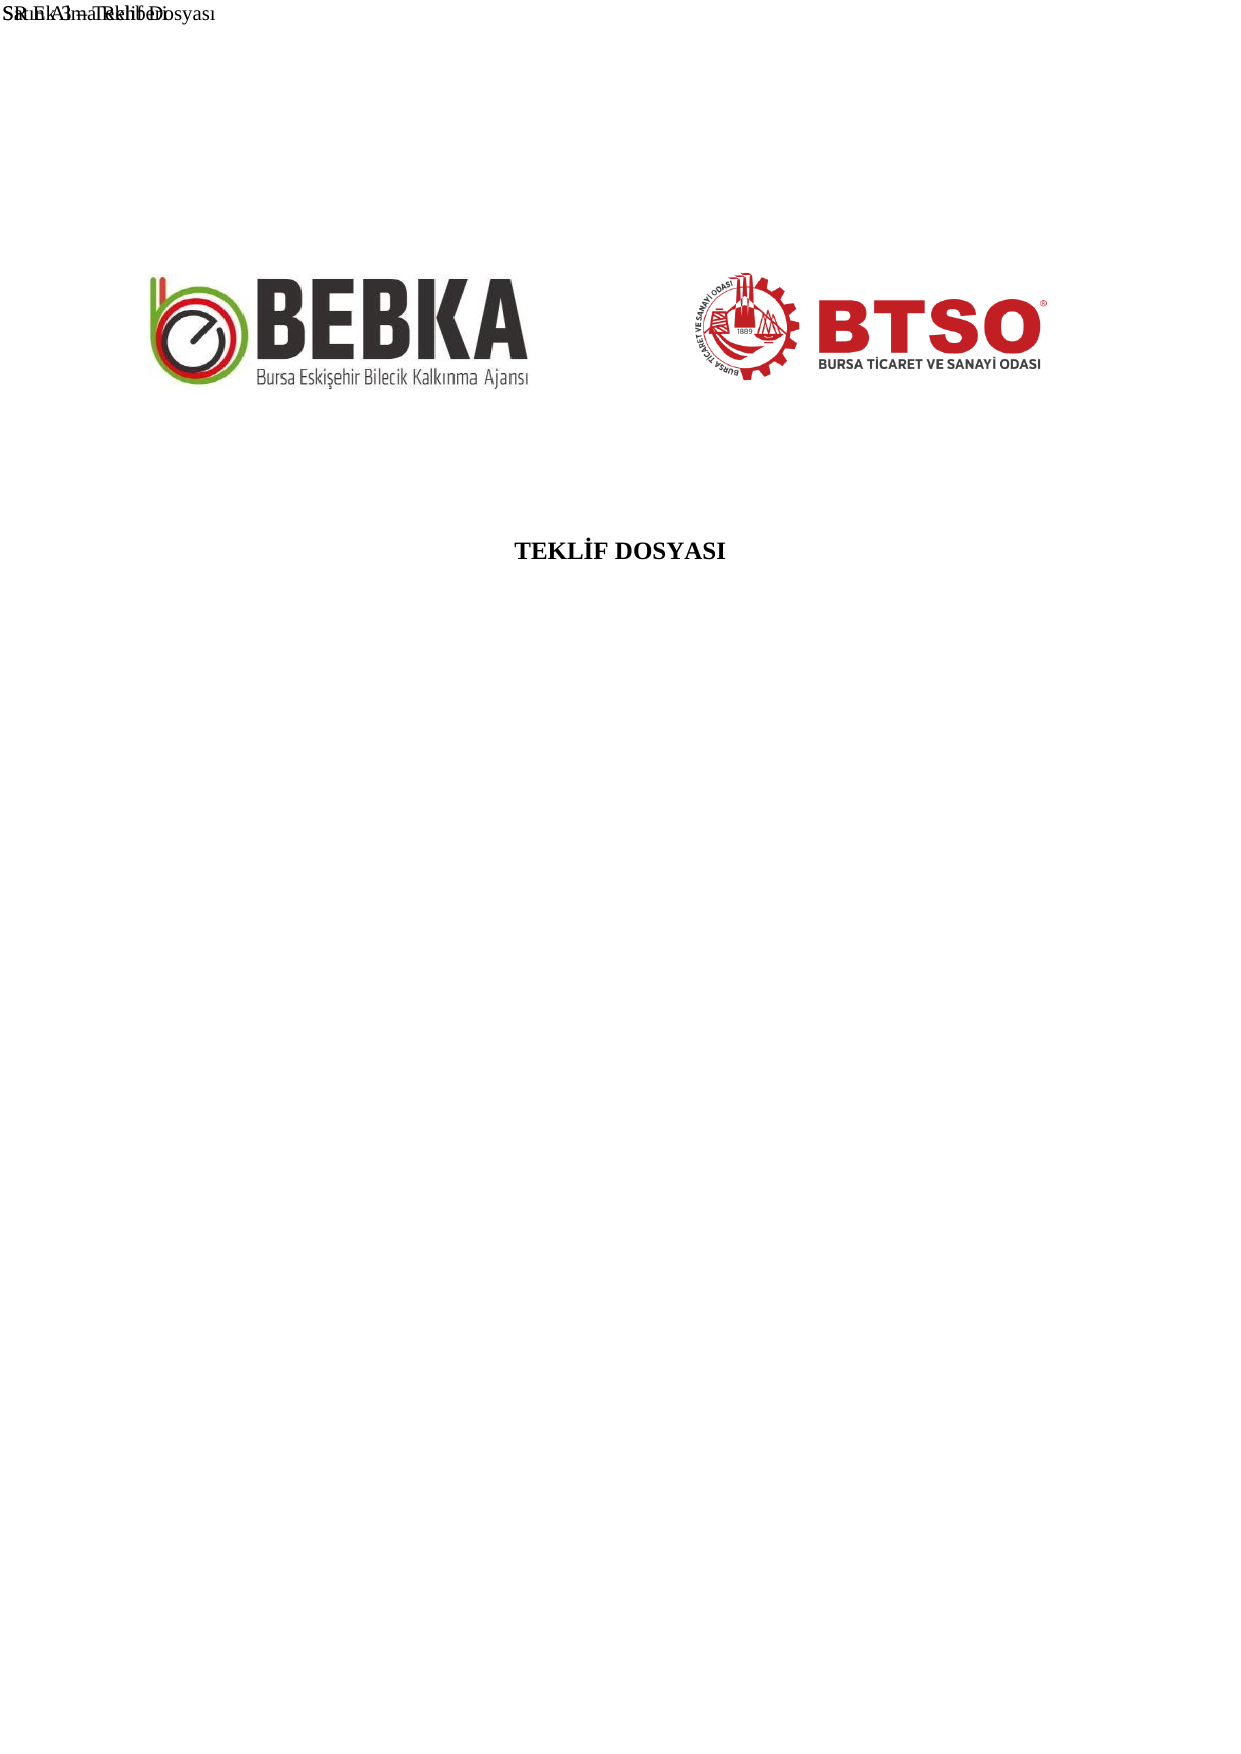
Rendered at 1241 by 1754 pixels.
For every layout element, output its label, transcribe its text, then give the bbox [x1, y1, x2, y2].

picture [678, 262, 1060, 390]
subtitle TEKLİF DOSYASI [152, 536, 1088, 565]
picture [148, 274, 531, 390]
